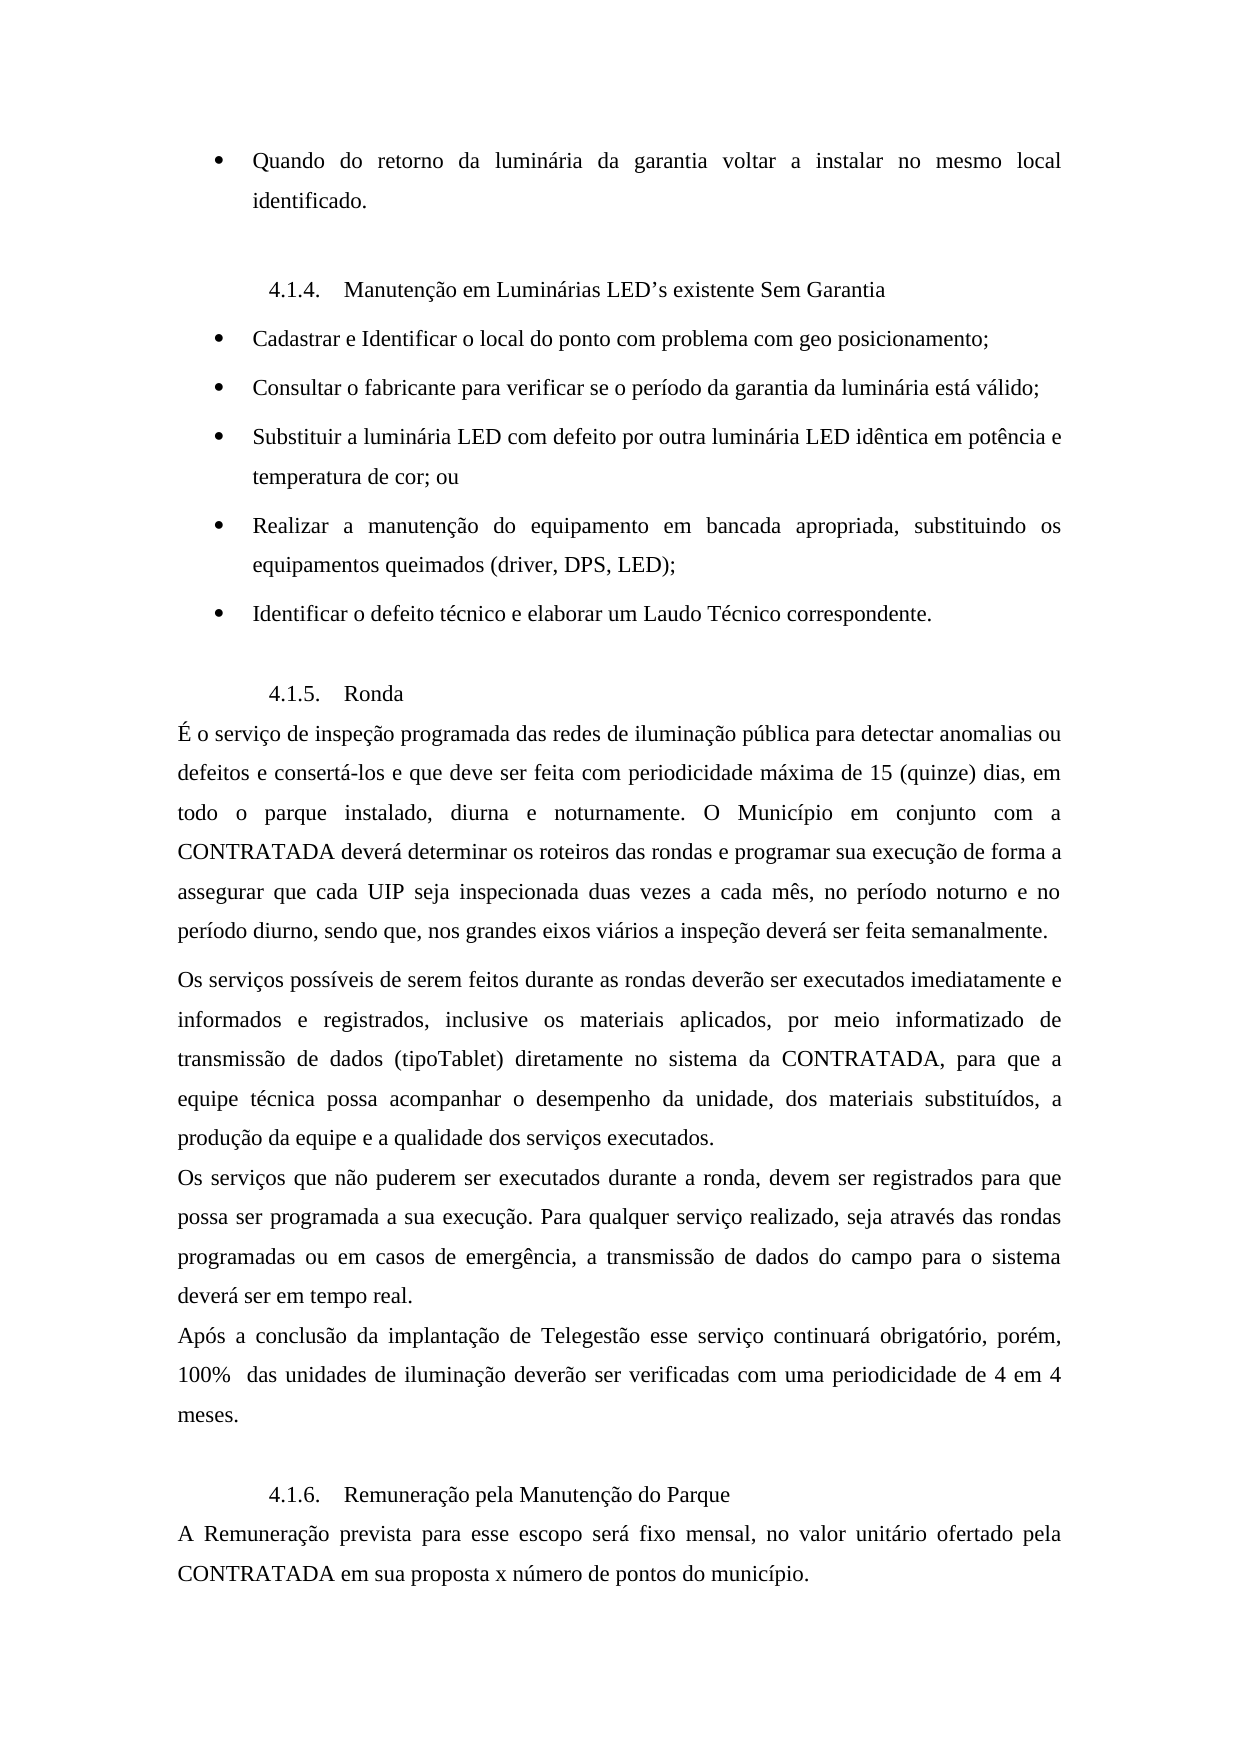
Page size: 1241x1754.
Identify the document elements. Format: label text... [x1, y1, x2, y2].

text Após a conclusão da implantação de Telegestão esse serviço continuará obrigatório, porém, 100% das unidades de iluminação deverão ser verificadas com uma periodicidade de 4 em 4 meses. [177, 1322, 1063, 1427]
text É o serviço de inspeção programada das redes de iluminação pública para detectar anomalias ou defeitos e consertá-los e que deve ser feita com periodicidade máxima de 15 (quinze) dias, em todo o parque instalado, diurna e noturnamente. O Município em conjunto com a CONTRATADA deverá determinar os roteiros das rondas e programar sua execução de forma a assegurar que cada UIP seja inspecionada duas vezes a cada mês, no período noturno e no período diurno, sendo que, nos grandes eixos viários a inspeção deverá ser feita semanalmente. [177, 720, 1063, 944]
list Manutenção em Luminárias LED’s existente Sem Garantia [269, 276, 1063, 302]
text Os serviços possíveis de serem feitos durante as rondas deverão ser executados imediatamente e informados e registrados, inclusive os materiais aplicados, por meio informatizado de transmissão de dados (tipoTablet) diretamente no sistema da CONTRATADA, para que a equipe técnica possa acompanhar o desempenho da unidade, dos materiais substituídos, a produção da equipe e a qualidade dos serviços executados. [177, 966, 1063, 1151]
list Ronda [269, 680, 1063, 707]
list Consultar o fabricante para verificar se o período da garantia da luminária está válido; [215, 374, 1063, 400]
text A Remuneração prevista para esse escopo será fixo mensal, no valor unitário ofertado pela CONTRATADA em sua proposta x número de pontos do município. [177, 1520, 1063, 1586]
list Cadastrar e Identificar o local do ponto com problema com geo posicionamento; [215, 325, 1063, 351]
list Quando do retorno da luminária da garantia voltar a instalar no mesmo local identificado. [215, 148, 1063, 213]
list Realizar a manutenção do equipamento em bancada apropriada, substituindo os equipamentos queimados (driver, DPS, LED); [215, 512, 1063, 578]
list Remuneração pela Manutenção do Parque [269, 1481, 1063, 1507]
list Identificar o defeito técnico e elaborar um Laudo Técnico correspondente. [215, 601, 1063, 627]
text Os serviços que não puderem ser executados durante a ronda, devem ser registrados para que possa ser programada a sua execução. Para qualquer serviço realizado, seja através das rondas programadas ou em casos de emergência, a transmissão de dados do campo para o sistema deverá ser em tempo real. [177, 1164, 1063, 1308]
list Substituir a luminária LED com defeito por outra luminária LED idêntica em potência e temperatura de cor; ou [215, 423, 1063, 489]
